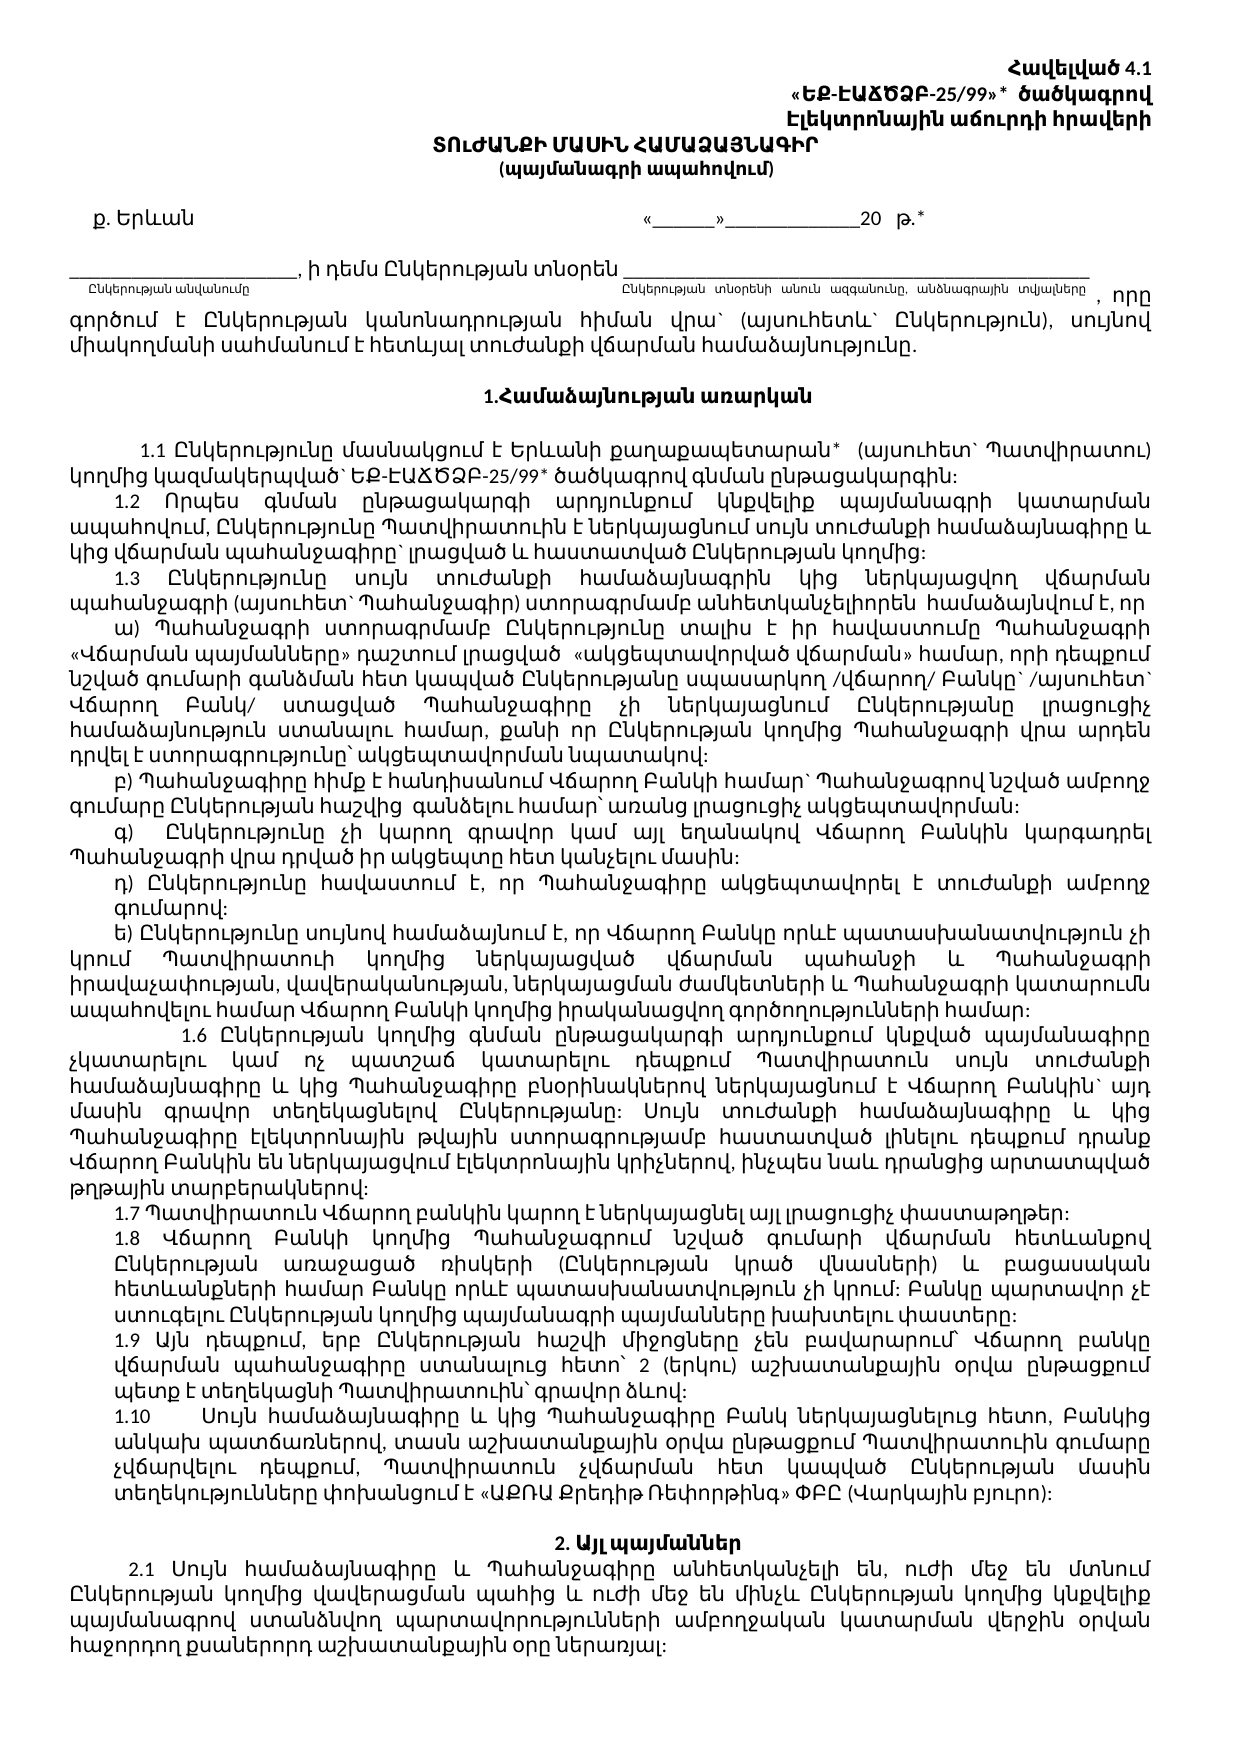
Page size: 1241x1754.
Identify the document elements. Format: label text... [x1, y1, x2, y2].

text (պայմանագրի ապահովում) [69, 157, 1152, 180]
text դ) Ընկերությունը հավաստում է, որ Պահանջագիրը ակցեպտավորել է տուժանքի ամբողջ գումարով: [113, 870, 1152, 921]
text ՏՈւԺԱՆՔԻ ՄԱՍԻՆ ՀԱՄԱՁԱՅՆԱԳԻՐ [69, 132, 1152, 157]
text գ) Ընկերությունը չի կարող գրավոր կամ այլ եղանակով Վճարող Բանկին կարգադրել Պահանջագրի վրա դրված իր ակցեպտը հետ կանչելու մասին: [69, 819, 1152, 870]
text ե) Ընկերությունը սույնով համաձայնում է, որ Վճարող Բանկը որևէ պատասխանատվություն չի կրում Պատվիրատուի կողմից ներկայացված վճարման պահանջի և Պահանջագրի իրավաչափության, վավերականության, ներկայացման ժամկետների և Պահանջագրի կատարումն ապահովելու համար Վճարող Բանկի կողմից իրականացվող գործողությունների համար: [69, 921, 1152, 1022]
text 2.1 Սույն համաձայնագիրը և Պահանջագիրը անհետկանչելի են, ուժի մեջ են մտնում Ընկերության կողմից վավերացման պահից և ուժի մեջ են մինչև Ընկերության կողմից կնքվելիք պայմանագրով ստանձնվող պարտավորությունների ամբողջական կատարման վերջին օրվան հաջորդող քսաներորդ աշխատանքային օրը ներառյալ: [69, 1556, 1152, 1658]
text 1.Համաձայնության առարկան [144, 383, 1152, 409]
text 1.9 Այն դեպքում, երբ Ընկերության հաշվի միջոցները չեն բավարարում՝ Վճարող բանկը վճարման պահանջագիրը ստանալուց հետո՝ 2 (երկու) աշխատանքային օրվա ընթացքում պետք է տեղեկացնի Պատվիրատուին՝ գրավոր ձևով: [113, 1327, 1152, 1403]
text Հավելված 4.1 [69, 56, 1152, 81]
text բ) Պահանջագիրը հիմք է հանդիսանում Վճարող Բանկի համար` Պահանջագրով նշված ամբողջ գումարը Ընկերության հաշվից գանձելու համար՝ առանց լրացուցիչ ակցեպտավորման: [69, 768, 1152, 819]
text 1.8 Վճարող Բանկի կողմից Պահանջագրում նշված գումարի վճարման հետևանքով Ընկերության առաջացած ռիսկերի (Ընկերության կրած վնասների) և բացասական հետևանքների համար Բանկը որևէ պատասխանատվություն չի կրում: Բանկը պարտավոր չէ ստուգելու Ընկերության կողմից պայմանագրի պայմանները խախտելու փաստերը: [113, 1226, 1152, 1327]
text 1.1 Ընկերությունը մասնակցում է Երևանի քաղաքապետարան* (այսուհետ` Պատվիրատու) կողմից կազմակերպված` ԵՔ-ԷԱՃԾՁԲ-25/99* ծածկագրով գնման ընթացակարգին: [69, 438, 1152, 488]
text «ԵՔ-ԷԱՃԾՁԲ-25/99»* ծածկագրով [69, 81, 1152, 106]
text 1.10 Սույն համաձայնագիրը և կից Պահանջագիրը Բանկ ներկայացնելուց հետո, Բանկից անկախ պատճառներով, տասն աշխատանքային օրվա ընթացքում Պատվիրատուին գումարը չվճարվելու դեպքում, Պատվիրատուն չվճարման հետ կապված Ընկերության մասին տեղեկությունները փոխանցում է «ԱՔՌԱ Քրեդիթ Ռեփորթինգ» ՓԲԸ (Վարկային բյուրո): [113, 1403, 1152, 1505]
text 1.7 Պատվիրատուն Վճարող բանկին կարող է ներկայացնել այլ լրացուցիչ փաստաթղթեր: [113, 1200, 1152, 1226]
text Ընկերության անվանումը Ընկերության տնօրենի անուն ազգանունը, անձնագրային տվյալները , որը գործում է Ընկերության կանոնադրության հիման վրա` (այսուհետև` Ընկերություն), սույնով միակողմանի սահմանում է հետևյալ տուժանքի վճարման համաձայնությունը. [69, 282, 1152, 358]
text ք. Երևան «______»_____________20 թ.* [69, 206, 1152, 231]
text 2. Այլ պայմաններ [144, 1531, 1152, 1556]
text ______________________, ի դեմս Ընկերության տնօրեն _____________________________________________ [69, 256, 1152, 282]
text Էլեկտրոնային աճուրդի հրավերի [69, 106, 1152, 132]
text 1.6 Ընկերության կողմից գնման ընթացակարգի արդյունքում կնքված պայմանագիրը չկատարելու կամ ոչ պատշաճ կատարելու դեպքում Պատվիրատուն սույն տուժանքի համաձայնագիրը և կից Պահանջագիրը բնօրինակներով ներկայացնում է Վճարող Բանկին` այդ մասին գրավոր տեղեկացնելով Ընկերությանը: Սույն տուժանքի համաձայնագիրը և կից Պահանջագիրը էլեկտրոնային թվային ստորագրությամբ հաստատված լինելու դեպքում դրանք Վճարող Բանկին են ներկայացվում էլեկտրոնային կրիչներով, ինչպես նաև դրանցից արտատպված թղթային տարբերակներով: [69, 1022, 1152, 1200]
text 1.3 Ընկերությունը սույն տուժանքի համաձայնագրին կից ներկայացվող վճարման պահանջագրի (այսուհետ` Պահանջագիր) ստորագրմամբ անհետկանչելիորեն համաձայնվում է, որ [69, 565, 1152, 616]
text ա) Պահանջագրի ստորագրմամբ Ընկերությունը տալիս է իր հավաստումը Պահանջագրի «Վճարման պայմանները» դաշտում լրացված «ակցեպտավորված վճարման» համար, որի դեպքում նշված գումարի գանձման հետ կապված Ընկերությանը սպասարկող /վճարող/ Բանկը` /այսուհետ` Վճարող Բանկ/ ստացված Պահանջագիրը չի ներկայացնում Ընկերությանը լրացուցիչ համաձայնություն ստանալու համար, քանի որ Ընկերության կողմից Պահանջագրի վրա արդեն դրվել է ստորագրությունը՝ ակցեպտավորման նպատակով: [69, 616, 1152, 768]
text 1.2 Որպես գնման ընթացակարգի արդյունքում կնքվելիք պայմանագրի կատարման ապահովում, Ընկերությունը Պատվիրատուին է ներկայացնում սույն տուժանքի համաձայնագիրը և կից վճարման պահանջագիրը` լրացված և հաստատված Ընկերության կողմից: [69, 488, 1152, 565]
